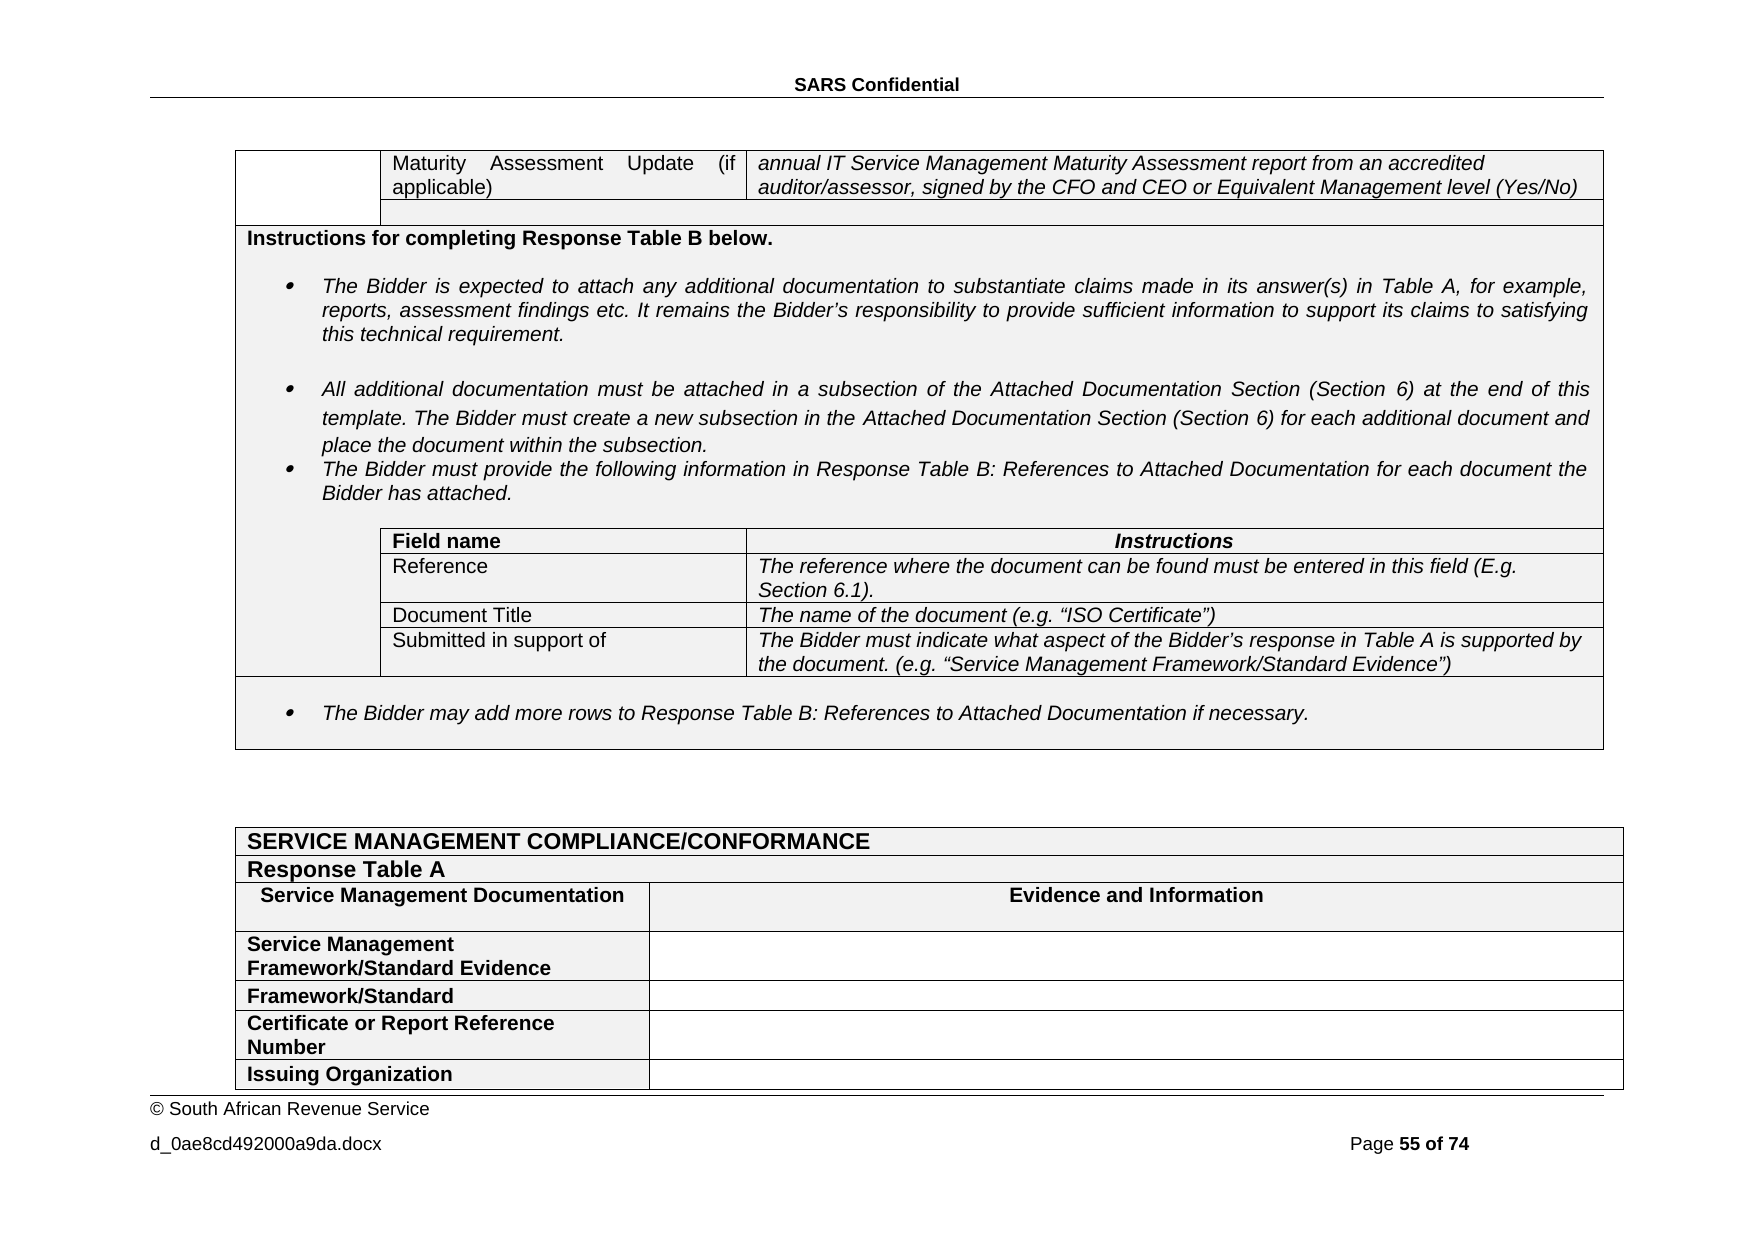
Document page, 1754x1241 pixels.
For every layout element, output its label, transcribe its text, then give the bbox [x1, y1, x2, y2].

table_cell [650, 1060, 1623, 1088]
table_cell The Bidder may add more rows to Response Table B: References to Attached Documentation if necessary. [236, 677, 322, 749]
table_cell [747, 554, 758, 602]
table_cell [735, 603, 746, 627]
table_cell [650, 932, 1623, 980]
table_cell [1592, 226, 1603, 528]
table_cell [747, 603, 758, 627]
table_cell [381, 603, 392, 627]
table_cell Issuing Organization [236, 1060, 649, 1088]
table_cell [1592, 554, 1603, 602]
table_cell Response Table A [236, 856, 1623, 882]
table_cell Service Management Framework/Standard Evidence [236, 932, 649, 980]
table_cell Certificate or Report Reference Number [236, 1011, 649, 1059]
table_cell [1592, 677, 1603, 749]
table_cell [650, 1011, 1623, 1059]
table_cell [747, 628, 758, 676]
table_cell [236, 528, 380, 676]
table_cell [381, 200, 1603, 225]
table_cell Reference [381, 554, 746, 602]
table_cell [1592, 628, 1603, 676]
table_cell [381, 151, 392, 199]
table_header SERVICE MANAGEMENT COMPLIANCE/CONFORMANCE [236, 828, 1623, 855]
table_cell Framework/Standard [236, 981, 649, 1010]
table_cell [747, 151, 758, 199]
table_cell Submitted in support of [381, 628, 746, 676]
table_cell Service Management Documentation [236, 883, 649, 931]
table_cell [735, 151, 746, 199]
table_cell Evidence and Information [650, 883, 1623, 931]
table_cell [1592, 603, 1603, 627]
table_cell [650, 981, 1623, 1010]
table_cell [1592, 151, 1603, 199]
